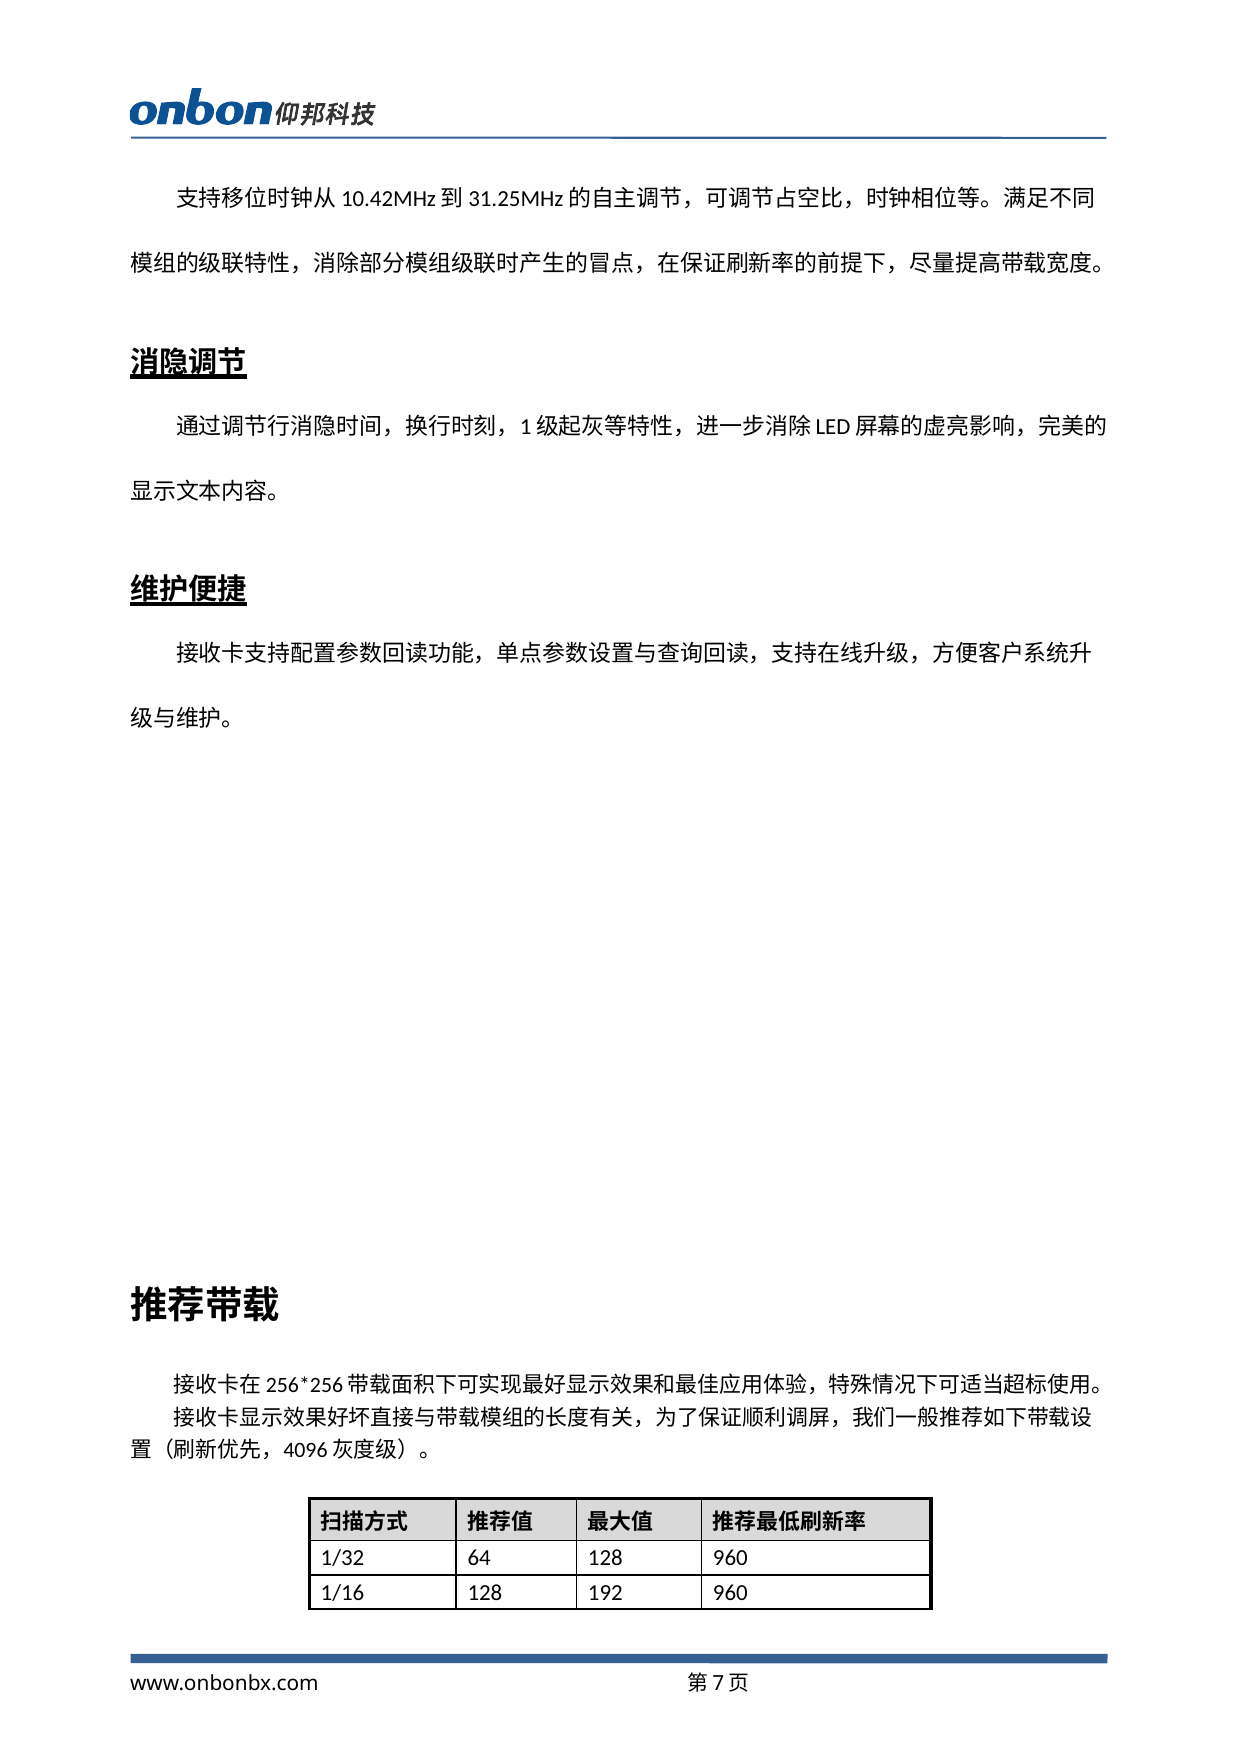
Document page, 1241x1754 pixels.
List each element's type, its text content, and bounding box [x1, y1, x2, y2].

text 支持移位时钟从10.42MHz到31.25MHz的自主调节，可调节占空比，时钟相位等。满足不同模组的级联特性，消除部分模组级联时产生的冒点，在保证刷新率的前提下，尽量提高带载宽度。 [130, 164, 1110, 294]
table_cell 960 [702, 1541, 929, 1574]
text 消隐调节 [130, 327, 1110, 392]
table_header 推荐最低刷新率 [702, 1500, 929, 1540]
table_header 扫描方式 [311, 1500, 455, 1540]
text 维护便捷 [130, 554, 1110, 619]
text 接收卡显示效果好坏直接与带载模组的长度有关，为了保证顺利调屏，我们一般推荐如下带载设置（刷新优先，4096灰度级）。 [130, 1399, 1110, 1464]
picture [129, 88, 376, 126]
table_cell 960 [702, 1576, 929, 1608]
table_cell 128 [577, 1541, 701, 1574]
table_header 最大值 [577, 1500, 701, 1540]
table_header 推荐值 [457, 1500, 576, 1540]
text 推荐带载 [130, 1269, 1110, 1334]
table_cell 128 [457, 1576, 576, 1608]
table_cell 192 [577, 1576, 701, 1608]
table_cell 1/32 [311, 1541, 455, 1574]
table_cell 1/16 [311, 1576, 455, 1608]
text 接收卡支持配置参数回读功能，单点参数设置与查询回读，支持在线升级，方便客户系统升级与维护。 [130, 619, 1110, 749]
text 通过调节行消隐时间，换行时刻，1级起灰等特性，进一步消除LED屏幕的虚亮影响，完美的显示文本内容。 [130, 392, 1110, 522]
text 接收卡在256*256带载面积下可实现最好显示效果和最佳应用体验，特殊情况下可适当超标使用。 [130, 1367, 1110, 1399]
table_cell 64 [457, 1541, 576, 1574]
